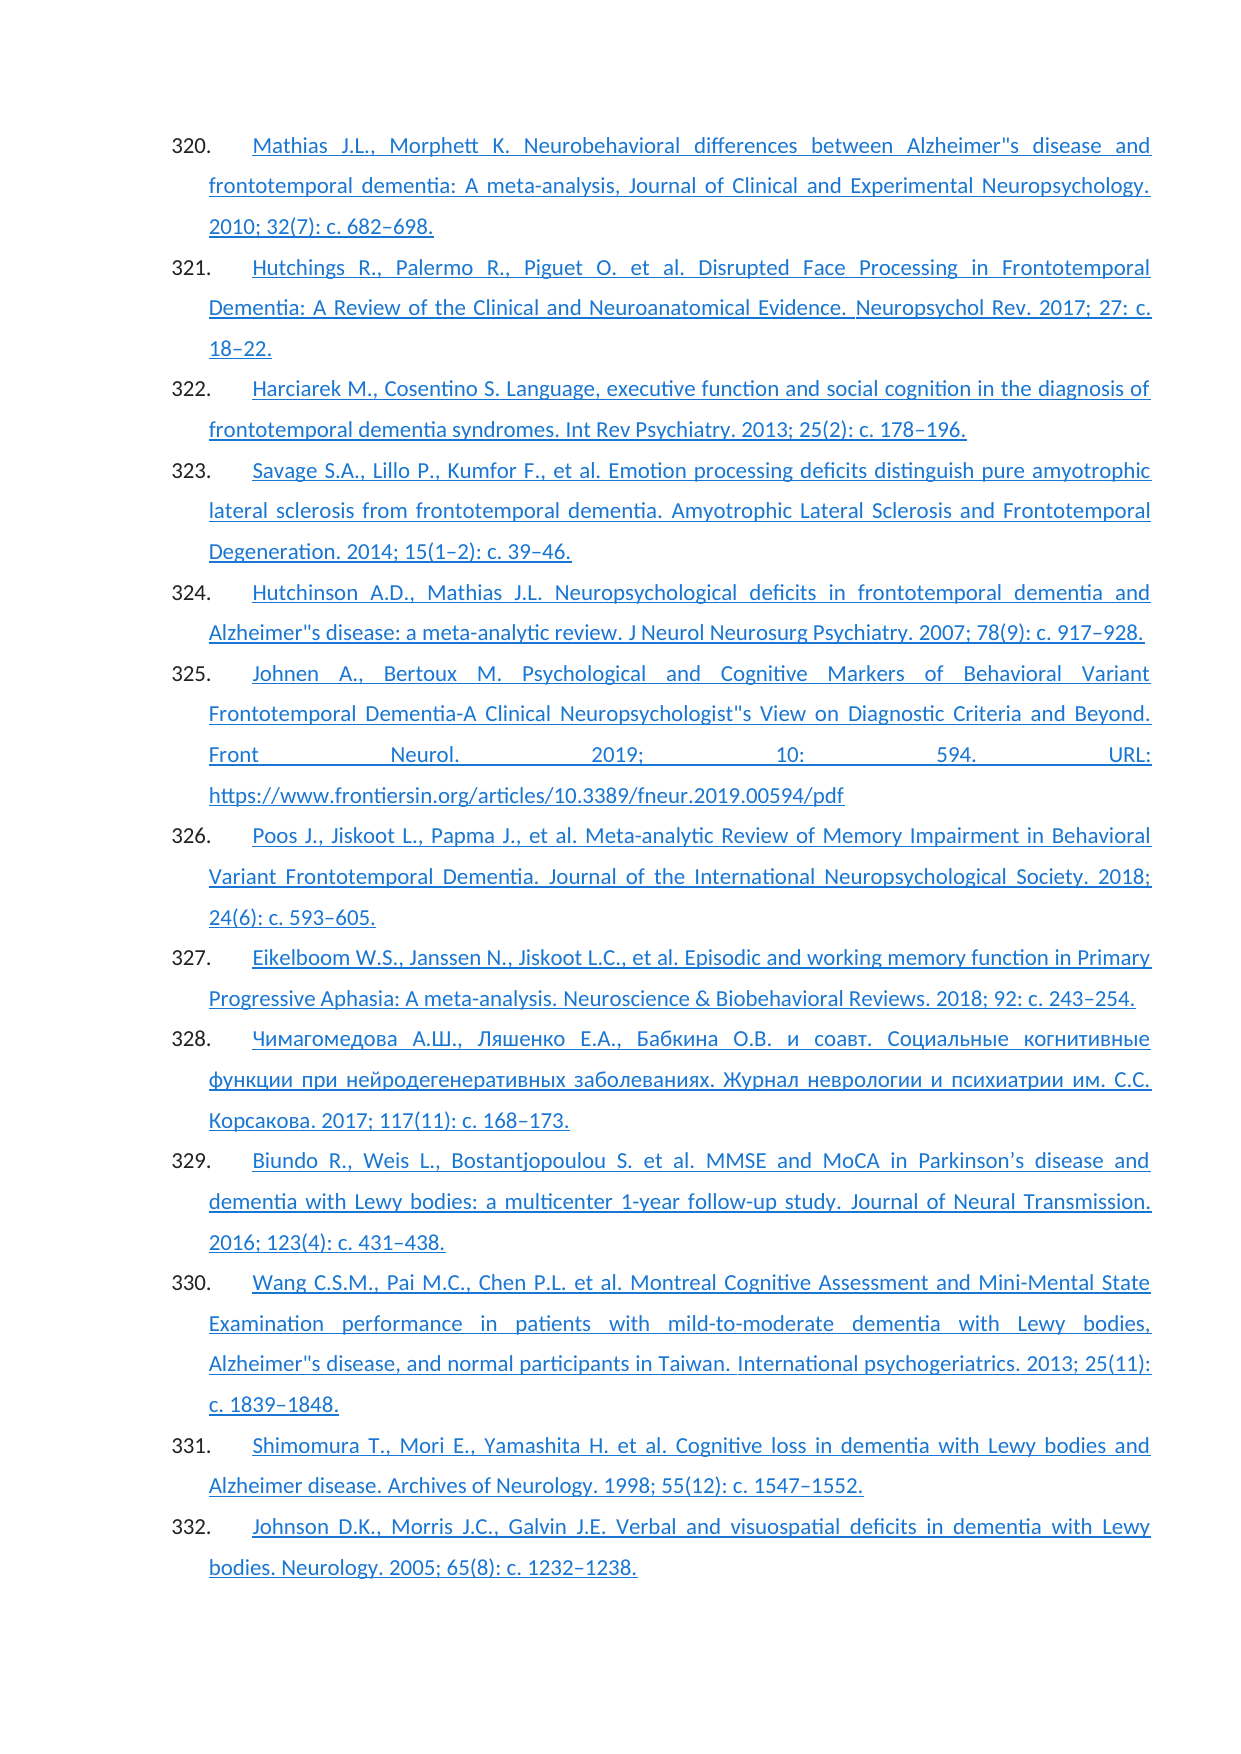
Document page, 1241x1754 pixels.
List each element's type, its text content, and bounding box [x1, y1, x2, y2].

list Wang C.S.M., Pai M.C., Chen P.L. et al. Montreal Cognitive Assessment and Mini-Mental State Examination performance in patients with mild-to-moderate dementia with Lewy bodies, Alzheimer"s disease, and normal participants in Taiwan. International psychogeriatrics. 2013; 25(11): c. 1839–1848. [171, 1256, 1152, 1418]
list Mathias J.L., Morphett K. Neurobehavioral differences between Alzheimer"s disease and frontotemporal dementia: A meta-analysis, Journal of Clinical and Experimental Neuropsychology. 2010; 32(7): c. 682–698. [171, 118, 1152, 240]
list Shimomura T., Mori E., Yamashita H. et al. Cognitive loss in dementia with Lewy bodies and Alzheimer disease. Archives of Neurology. 1998; 55(12): c. 1547–1552. [171, 1418, 1152, 1499]
list Biundo R., Weis L., Bostantjopoulou S. et al. MMSE and MoCA in Parkinson’s disease and dementia with Lewy bodies: a multicenter 1-year follow-up study. Journal of Neural Transmission. 2016; 123(4): c. 431–438. [171, 1134, 1152, 1256]
list Eikelboom W.S., Janssen N., Jiskoot L.C., et al. Episodic and working memory function in Primary Progressive Aphasia: A meta-analysis. Neuroscience & Biobehavioral Reviews. 2018; 92: c. 243–254. [171, 931, 1152, 1012]
list Hutchinson A.D., Mathias J.L. Neuropsychological deficits in frontotemporal dementia and Alzheimer"s disease: a meta-analytic review. J Neurol Neurosurg Psychiatry. 2007; 78(9): c. 917–928. [171, 565, 1152, 646]
list Hutchings R., Palermo R., Piguet O. et al. Disrupted Face Processing in Frontotemporal Dementia: A Review of the Clinical and Neuroanatomical Evidence. Neuropsychol Rev. 2017; 27: c. 18–22. [171, 240, 1152, 362]
list Harciarek M., Cosentino S. Language, executive function and social cognition in the diagnosis of frontotemporal dementia syndromes. Int Rev Psychiatry. 2013; 25(2): c. 178–196. [171, 362, 1152, 443]
list Johnen A., Bertoux M. Psychological and Cognitive Markers of Behavioral Variant Frontotemporal Dementia-A Clinical Neuropsychologist"s View on Diagnostic Criteria and Beyond. Front Neurol. 2019; 10: 594. URL: https://www.frontiersin.org/articles/10.3389/fneur.2019.00594/pdf [171, 646, 1152, 809]
list Чимагомедова А.Ш., Ляшенко Е.А., Бабкина О.В. и соавт. Социальные когнитивные функции при нейродегенеративных заболеваниях. Журнал неврологии и психиатрии им. С.С. Корсакова. 2017; 117(11): с. 168–173. [171, 1012, 1152, 1134]
list Poos J., Jiskoot L., Papma J., et al. Meta-analytic Review of Memory Impairment in Behavioral Variant Frontotemporal Dementia. Journal of the International Neuropsychological Society. 2018; 24(6): c. 593–605. [171, 809, 1152, 931]
list Johnson D.K., Morris J.C., Galvin J.E. Verbal and visuospatial deficits in dementia with Lewy bodies. Neurology. 2005; 65(8): c. 1232–1238. [171, 1499, 1152, 1581]
list Savage S.A., Lillo P., Kumfor F., et al. Emotion processing deficits distinguish pure amyotrophic lateral sclerosis from frontotemporal dementia. Amyotrophic Lateral Sclerosis and Frontotemporal Degeneration. 2014; 15(1–2): c. 39–46. [171, 443, 1152, 565]
